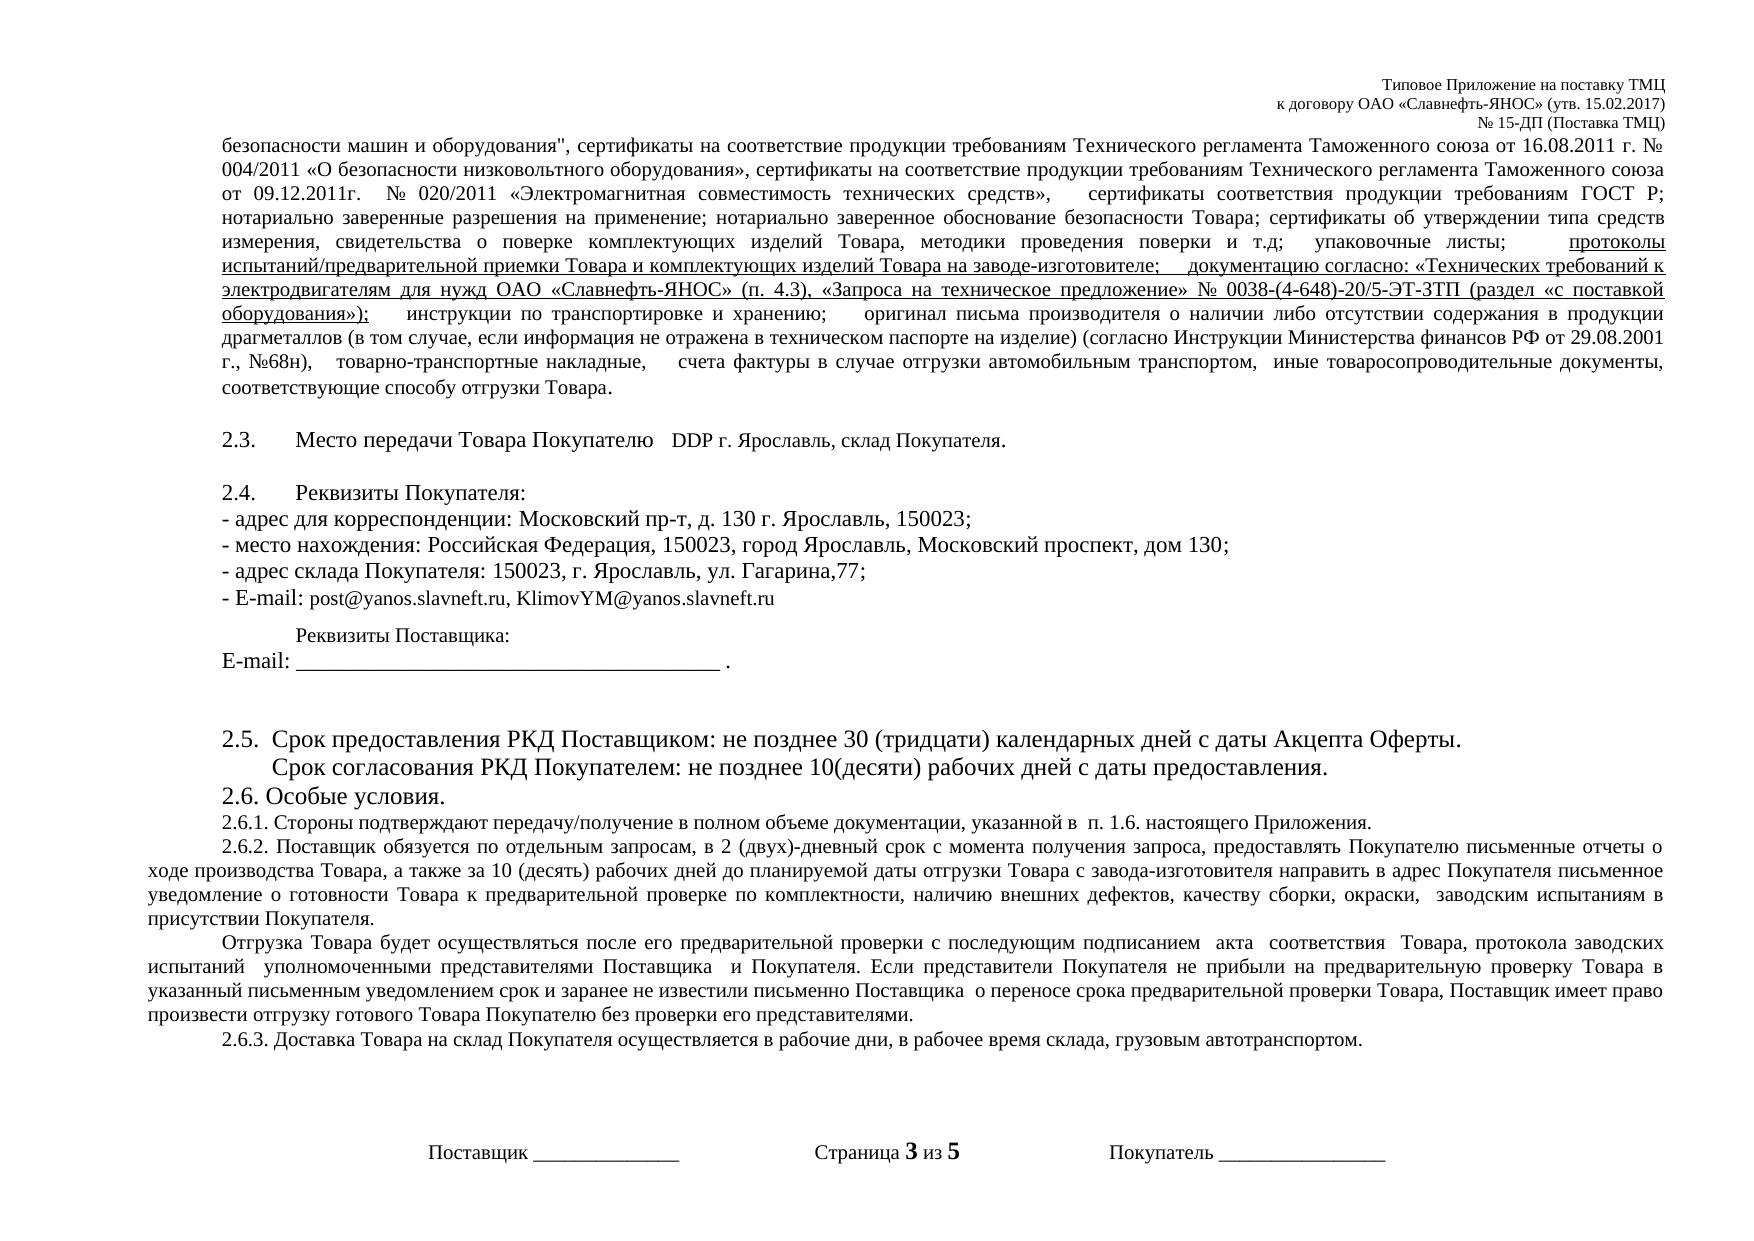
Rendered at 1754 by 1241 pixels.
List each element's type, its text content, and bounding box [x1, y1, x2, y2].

text 2.4. Реквизиты Покупателя: [222, 478, 1665, 505]
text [222, 275, 1665, 298]
text - адрес склада Покупателя: ; [222, 558, 1665, 584]
text - E-mail: [222, 584, 1665, 610]
text 2.3. Место передачи Товара Покупателю . [222, 426, 1665, 452]
text - адрес для корреспонденции: ; [222, 505, 1665, 531]
text . [222, 647, 1665, 673]
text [222, 132, 1665, 274]
text 2.2. Поставщик обязуется передать с поставляемым Товаром: оригинал товарной накладной, . [222, 299, 1665, 399]
text - место нахождения: ; [222, 531, 1665, 558]
